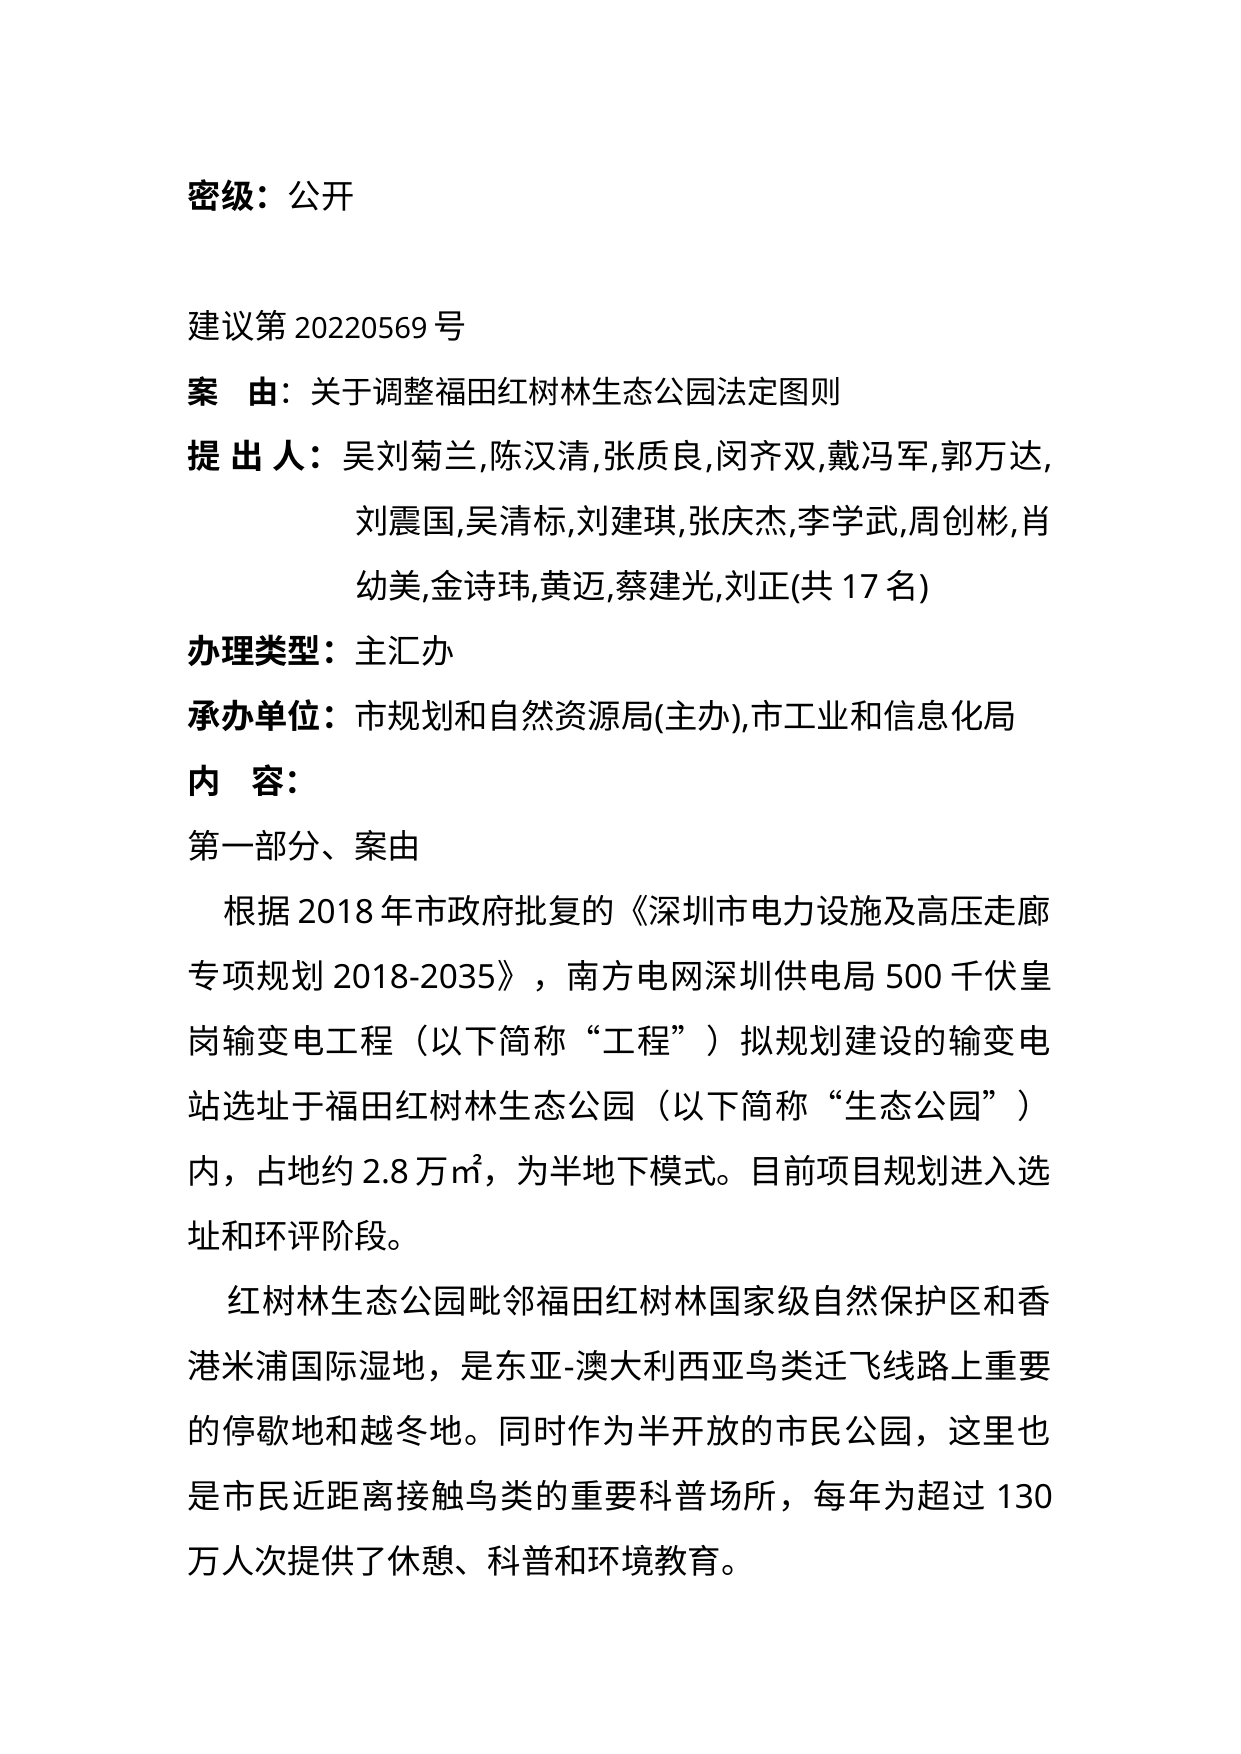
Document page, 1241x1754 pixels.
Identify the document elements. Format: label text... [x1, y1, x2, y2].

text 内 容： [187, 747, 1053, 812]
text 承办单位：市规划和自然资源局(主办),市工业和信息化局 [187, 682, 1053, 747]
text 案 由：关于调整福田红树林生态公园法定图则 [187, 357, 1053, 422]
text 红树林生态公园毗邻福田红树林国家级自然保护区和香港米浦国际湿地，是东亚-澳大利西亚鸟类迁飞线路上重要的停歇地和越冬地。同时作为半开放的市民公园，这里也是市民近距离接触鸟类的重要科普场所，每年为超过130万人次提供了休憩、科普和环境教育。 [187, 1267, 1053, 1592]
text 第一部分、案由 [187, 812, 1053, 877]
text 根据2018年市政府批复的《深圳市电力设施及高压走廊专项规划2018-2035》，南方电网深圳供电局500千伏皇岗输变电工程（以下简称“工程”）拟规划建设的输变电站选址于福田红树林生态公园（以下简称“生态公园”）内，占地约2.8万㎡，为半地下模式。目前项目规划进入选址和环评阶段。 [187, 877, 1053, 1267]
text 密级：公开 [187, 162, 1053, 227]
text 提 出 人：吴刘菊兰,陈汉清,张质良,闵齐双,戴冯军,郭万达,刘震国,吴清标,刘建琪,张庆杰,李学武,周创彬,肖幼美,金诗玮,黄迈,蔡建光,刘正(共17名) [187, 422, 1053, 617]
text 建议第20220569号 [187, 292, 1053, 357]
text 办理类型：主汇办 [187, 617, 1053, 682]
